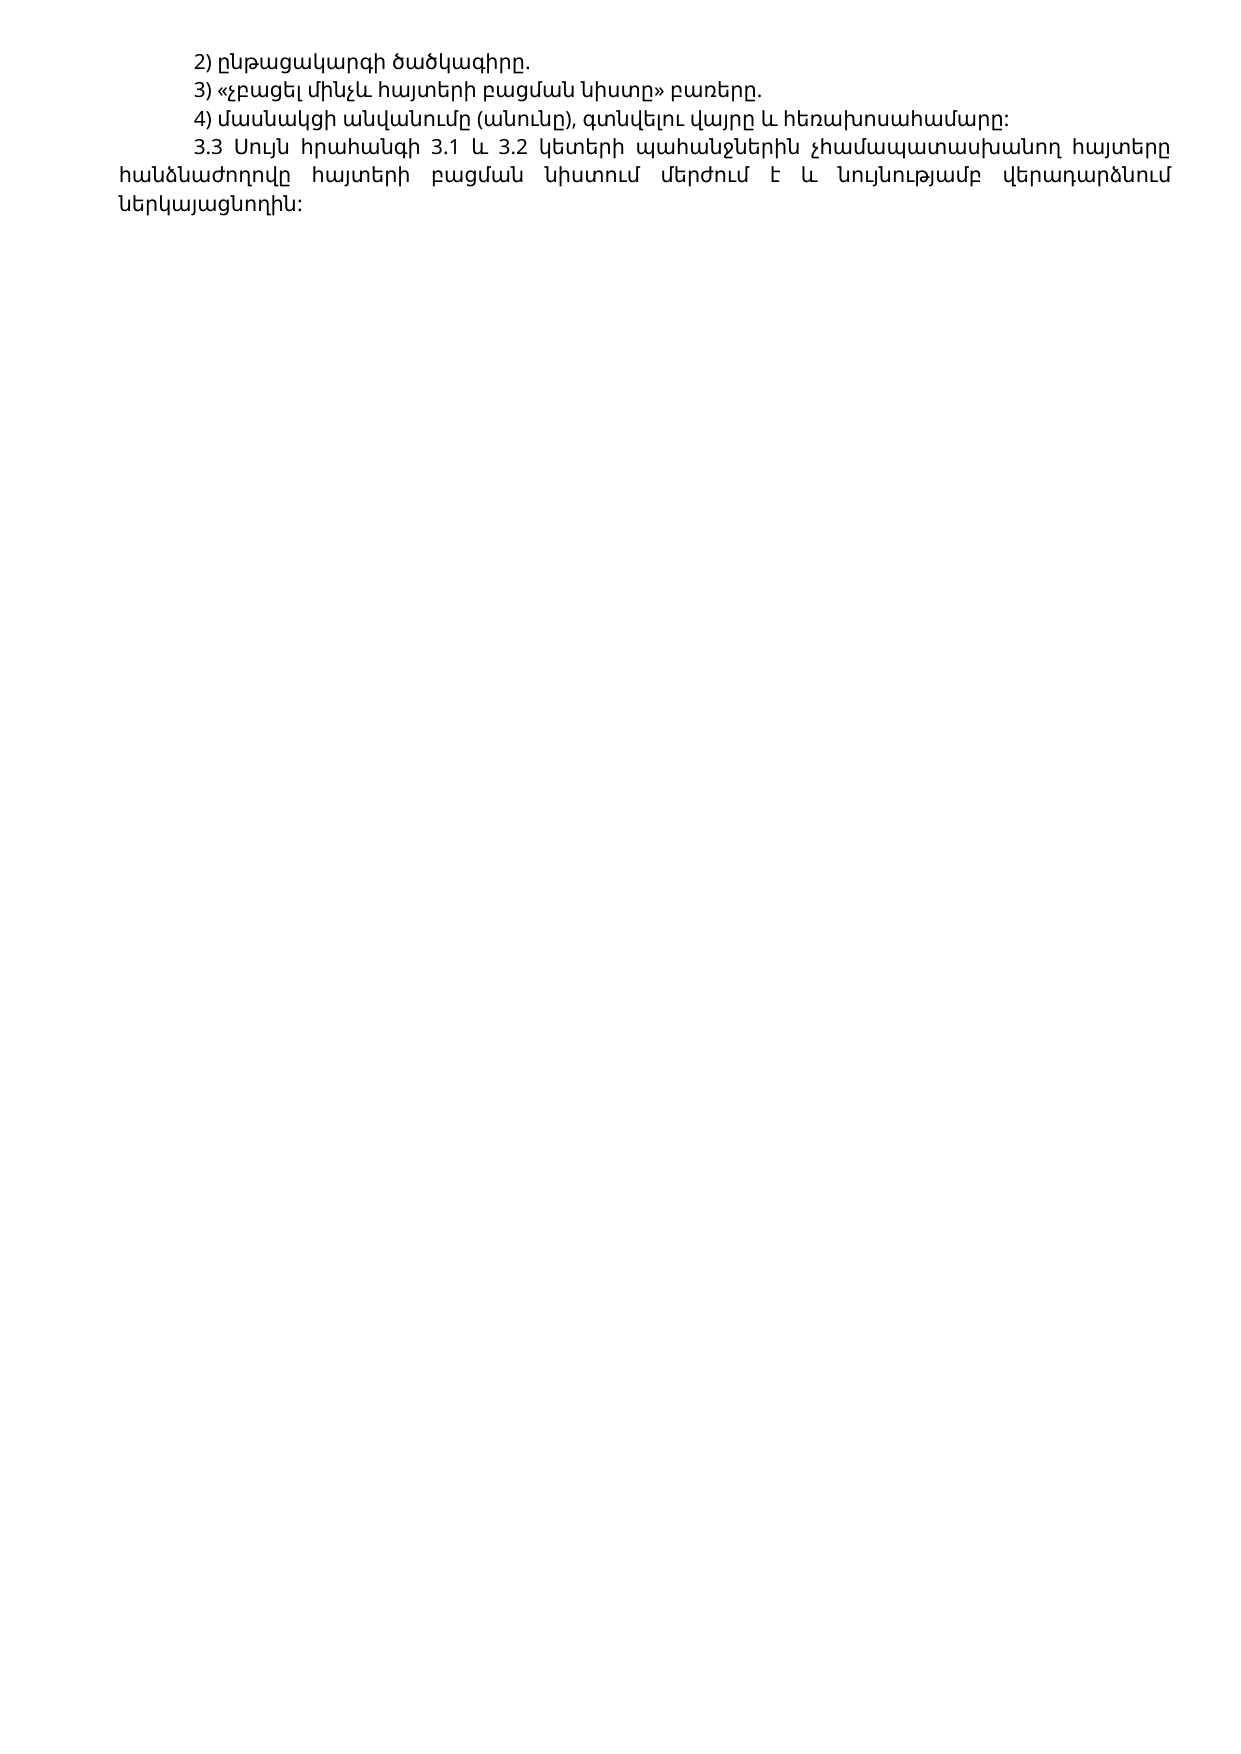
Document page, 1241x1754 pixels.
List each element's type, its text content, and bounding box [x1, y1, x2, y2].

text 3.3 Սույն հրահանգի 3.1 և 3.2 կետերի պահանջներին չհամապատասխանող հայտերը հանձնաժողովը հայտերի բացման նիստում մերժում է և նույնությամբ վերադարձնում ներկայացնողին: [118, 132, 1171, 217]
text 4) մասնակցի անվանումը (անունը), գտնվելու վայրը և հեռախոսահամարը: [118, 104, 1171, 132]
text 2) ընթացակարգի ծածկագիրը. [118, 47, 1171, 75]
text 3) «չբացել մինչև հայտերի բացման նիստը» բառերը. [118, 75, 1171, 104]
